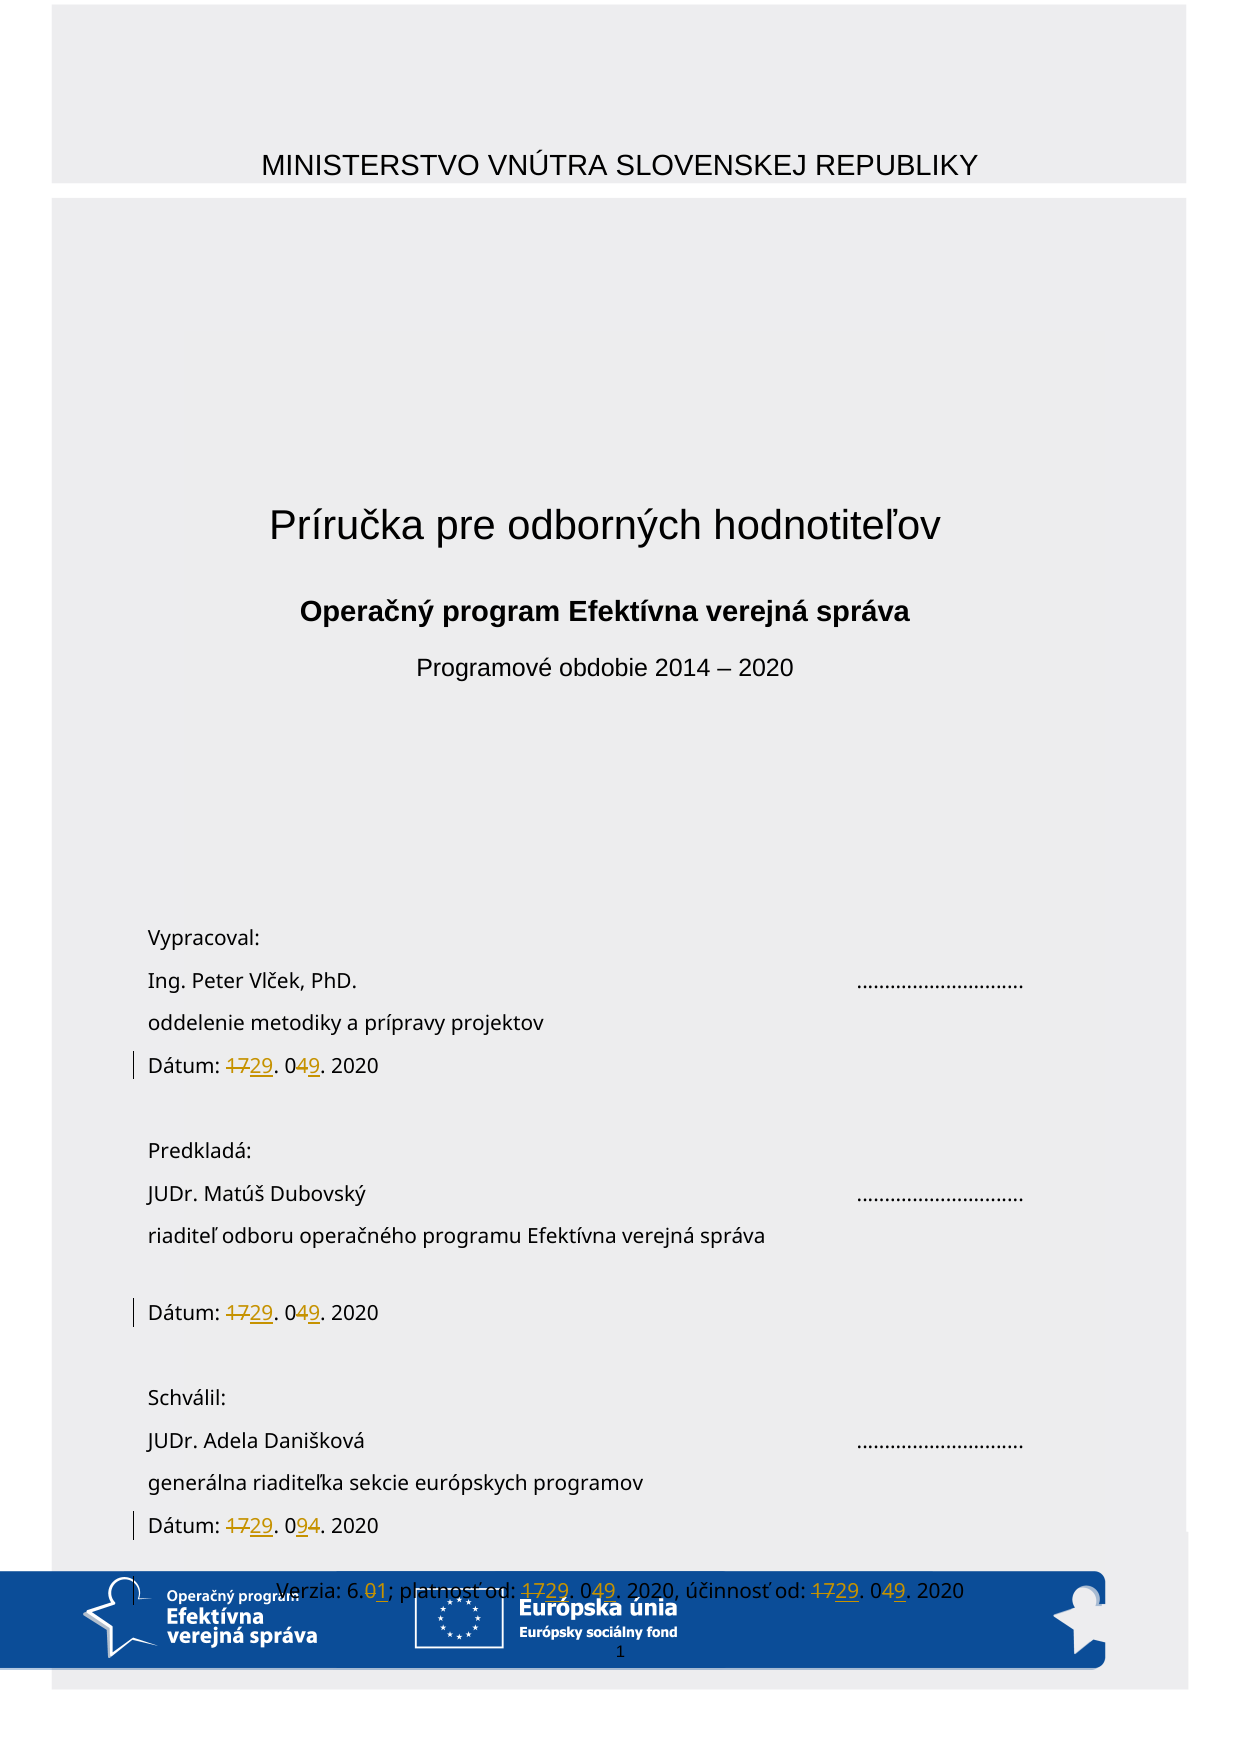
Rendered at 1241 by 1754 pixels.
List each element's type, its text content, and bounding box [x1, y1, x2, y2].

picture [0, 0, 1241, 1731]
text MINISTERSTVO VNÚTRA SLOVENSKEJ REPUBLIKY [148, 148, 1092, 181]
text Verzia: 6.; platnosť od: . 0. 2020, účinnosť od: . 0. 2020 [148, 1576, 1092, 1605]
text generálna riaditeľka sekcie európskych programov [148, 1468, 1092, 1497]
text Dátum: . 0. 2020 [148, 1051, 1092, 1079]
text Programové obdobie 2014 – 2020 [148, 652, 1062, 681]
text oddelenie metodiky a prípravy projektov [148, 1008, 1092, 1037]
text Vypracoval: [148, 923, 1092, 952]
text Predkladá: [148, 1136, 1092, 1165]
text JUDr. Adela Danišková .............................. [148, 1426, 1092, 1454]
text Dátum: . 0. 2020 [148, 1298, 1092, 1327]
text Dátum: . 0. 2020 [148, 1511, 1092, 1539]
text Operačný program Efektívna verejná správa [148, 594, 1062, 627]
text JUDr. Matúš Dubovský .............................. [148, 1179, 1092, 1207]
text Ing. Peter Vlček, PhD. .............................. [148, 966, 1092, 994]
text riaditeľ odboru operačného programu Efektívna verejná správa [148, 1221, 1092, 1250]
text Príručka pre odborných hodnotiteľov [148, 500, 1062, 548]
text Schválil: [148, 1383, 1092, 1412]
